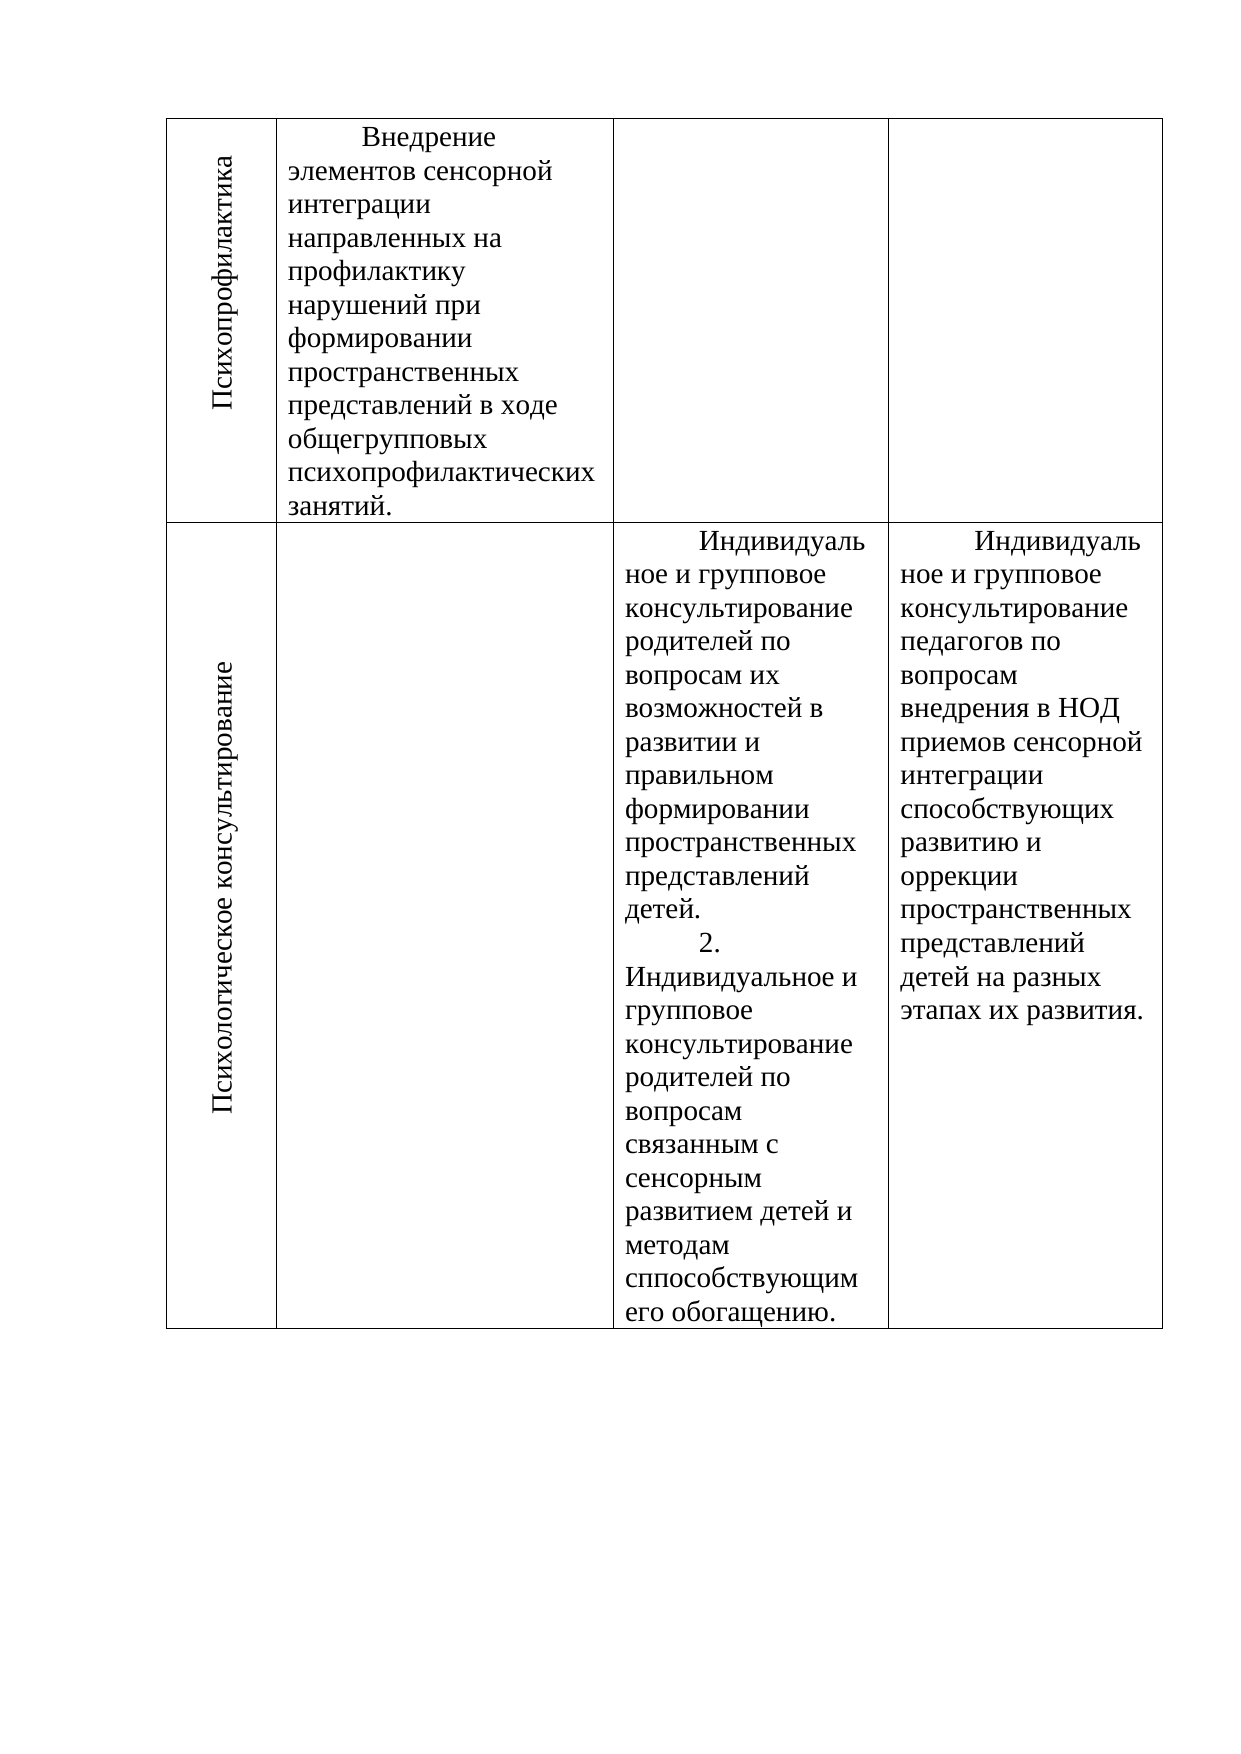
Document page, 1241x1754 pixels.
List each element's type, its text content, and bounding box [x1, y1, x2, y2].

table_cell [277, 523, 613, 1328]
table_cell [614, 119, 888, 522]
table_cell Индивидуальное и групповое консультирование педагогов по вопросам внедрения в НОД приемов сенсорной интеграции способствующих развитию и оррекции пространственных представлений детей на разных этапах их развития. [889, 523, 1162, 1328]
table_cell Индивидуальное и групповое консультирование родителей по вопросам их возможностей в развитии и правильном формировании пространственных представлений детей. 2. Индивидуальное и групповое консультирование родителей по вопросам связанным с сенсорным развитием детей и методам сппособствующим его обогащению. [614, 523, 888, 1328]
table_cell Психологическое консультирование [167, 523, 276, 1328]
table_cell Психопрофилактика [167, 119, 276, 522]
table_cell Внедрение элементов сенсорной интеграции направленных на профилактику нарушений при формировании пространственных представлений в ходе общегрупповых психопрофилактических занятий. [277, 119, 613, 522]
table_cell [889, 119, 1162, 522]
